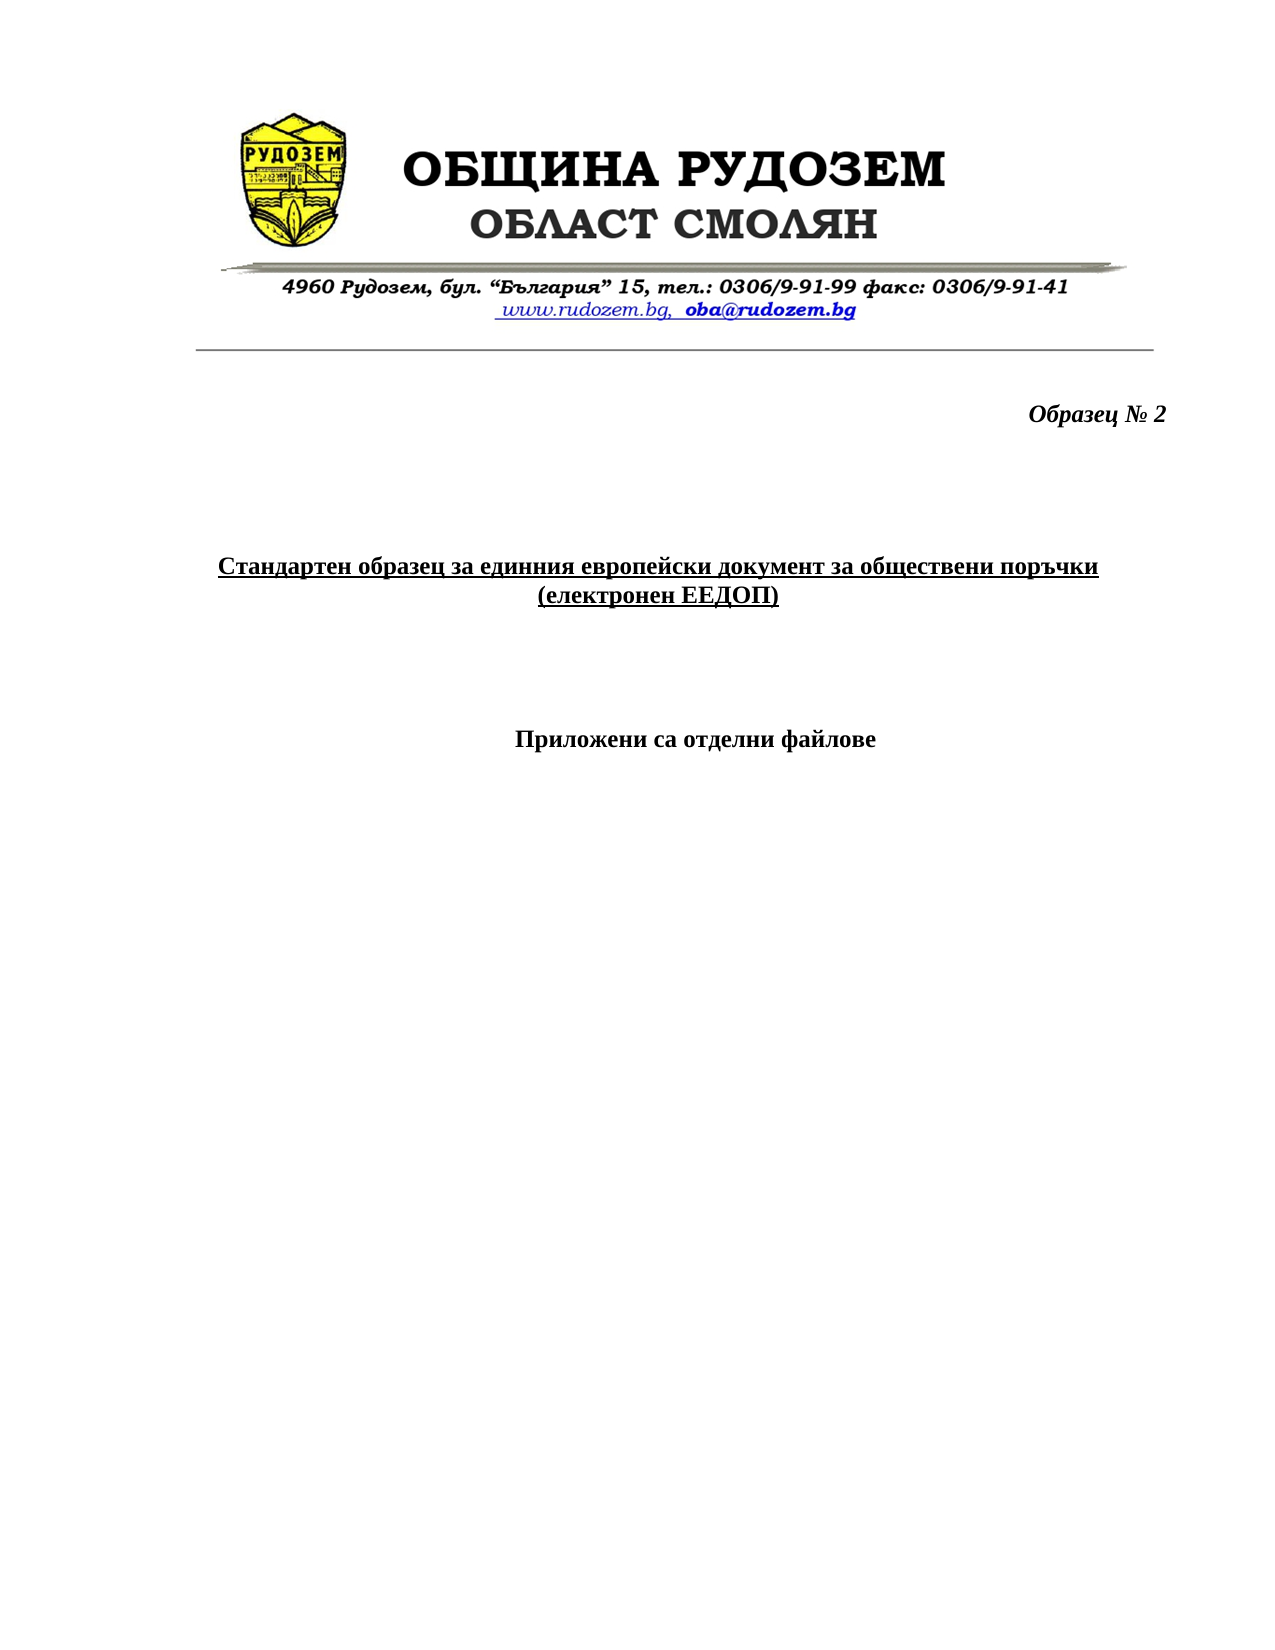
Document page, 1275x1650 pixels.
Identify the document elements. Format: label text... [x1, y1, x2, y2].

text Приложени са отделни файлове [150, 724, 1166, 753]
text Образец № 2 [150, 399, 1166, 428]
text Стандартен образец за единния европейски документ за обществени поръчки (електронен ЕЕДОП) [150, 551, 1166, 609]
picture [150, 102, 1167, 371]
